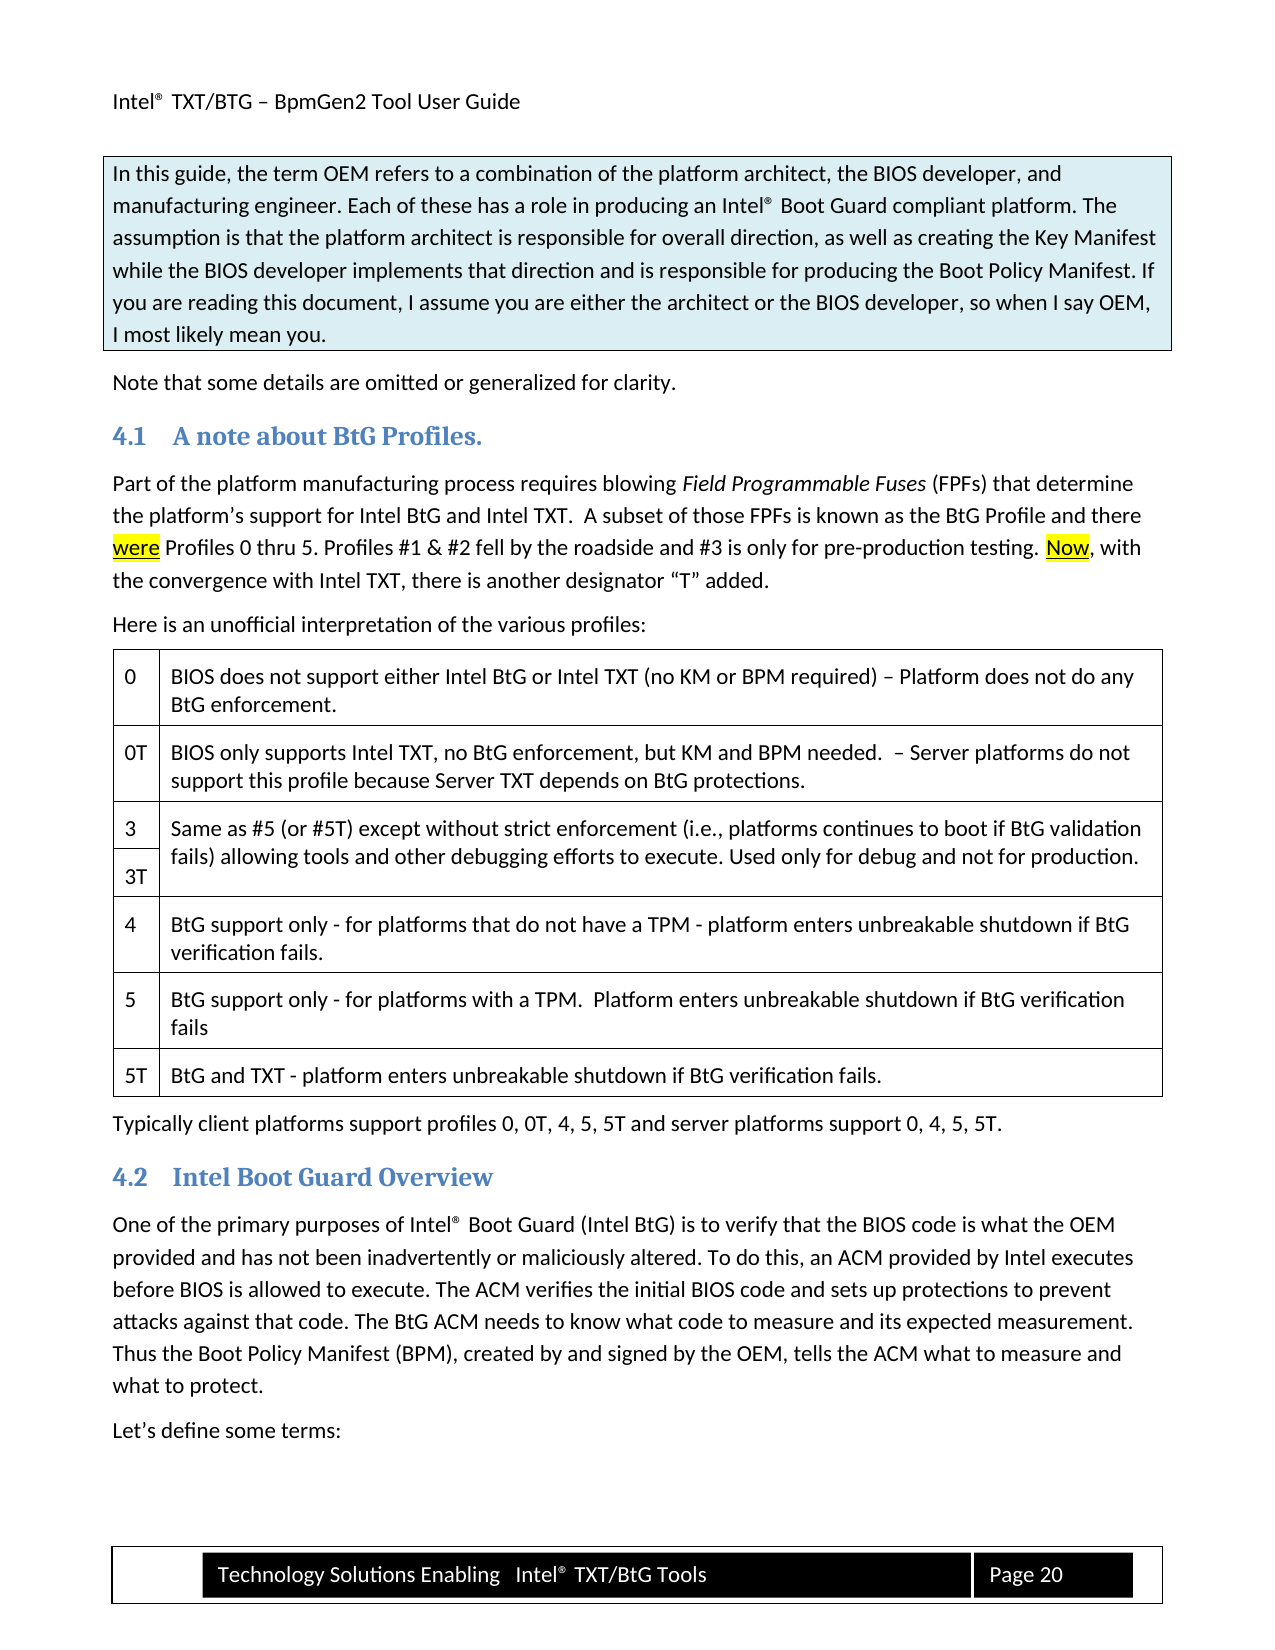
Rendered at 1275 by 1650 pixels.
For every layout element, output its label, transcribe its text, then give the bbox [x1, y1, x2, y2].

table_cell BtG support only - for platforms with a TPM. Platform enters unbreakable shutdown if BtG verification fails [160, 973, 1162, 1048]
table_cell BIOS only supports Intel TXT, no BtG enforcement, but KM and BPM needed. – Server platforms do not support this profile because Server TXT depends on BtG protections. [160, 726, 1162, 801]
text One of the primary purposes of Intel® Boot Guard (Intel BtG) is to verify that the BIOS code is what the OEM provided and has not been inadvertently or maliciously altered. To do this, an ACM provided by Intel executes before BIOS is allowed to execute. The ACM verifies the initial BIOS code and sets up protections to prevent attacks against that code. The BtG ACM needs to know what code to measure and its expected measurement. Thus the Boot Policy Manifest (BPM), created by and signed by the OEM, tells the ACM what to measure and what to protect. [112, 1210, 1162, 1399]
text Typically client platforms support profiles 0, 0T, 4, 5, 5T and server platforms support 0, 4, 5, 5T. [112, 1109, 1162, 1137]
text In this guide, the term OEM refers to a combination of the platform architect, the BIOS developer, and manufacturing engineer. Each of these has a role in producing an Intel® Boot Guard compliant platform. The assumption is that the platform architect is responsible for overall direction, as well as creating the Key Manifest while the BIOS developer implements that direction and is responsible for producing the Boot Policy Manifest. If you are reading this document, I assume you are either the architect or the BIOS developer, so when I say OEM, I most likely mean you. [104, 157, 1171, 350]
table_header BIOS does not support either Intel BtG or Intel TXT (no KM or BPM required) – Platform does not do any BtG enforcement. [160, 650, 1162, 725]
table_cell 3 [114, 802, 159, 848]
table_cell 3T [114, 849, 159, 896]
subtitle Intel Boot Guard Overview [112, 1162, 1162, 1193]
table_cell 0T [114, 726, 159, 801]
text Let’s define some terms: [112, 1416, 1162, 1444]
text Part of the platform manufacturing process requires blowing Field Programmable Fuses (FPFs) that determine the platform’s support for Intel BtG and Intel TXT. A subset of those FPFs is known as the BtG Profile and there were Profiles 0 thru 5. Profiles #1 & #2 fell by the roadside and #3 is only for pre-production testing. Now, with the convergence with Intel TXT, there is another designator “T” added. [112, 469, 1162, 594]
table_cell 5 [114, 973, 159, 1048]
table_cell BtG and TXT - platform enters unbreakable shutdown if BtG verification fails. [160, 1049, 1162, 1096]
table_cell Same as #5 (or #5T) except without strict enforcement (i.e., platforms continues to boot if BtG validation fails) allowing tools and other debugging efforts to execute. Used only for debug and not for production. [160, 802, 1162, 896]
text Here is an unofficial interpretation of the various profiles: [112, 610, 1162, 638]
subtitle A note about BtG Profiles. [112, 421, 1162, 452]
table_cell BtG support only - for platforms that do not have a TPM - platform enters unbreakable shutdown if BtG verification fails. [160, 897, 1162, 972]
table_cell 4 [114, 897, 159, 972]
table_cell 5T [114, 1049, 159, 1096]
table_header 0 [114, 650, 159, 725]
text Note that some details are omitted or generalized for clarity. [112, 368, 1162, 396]
